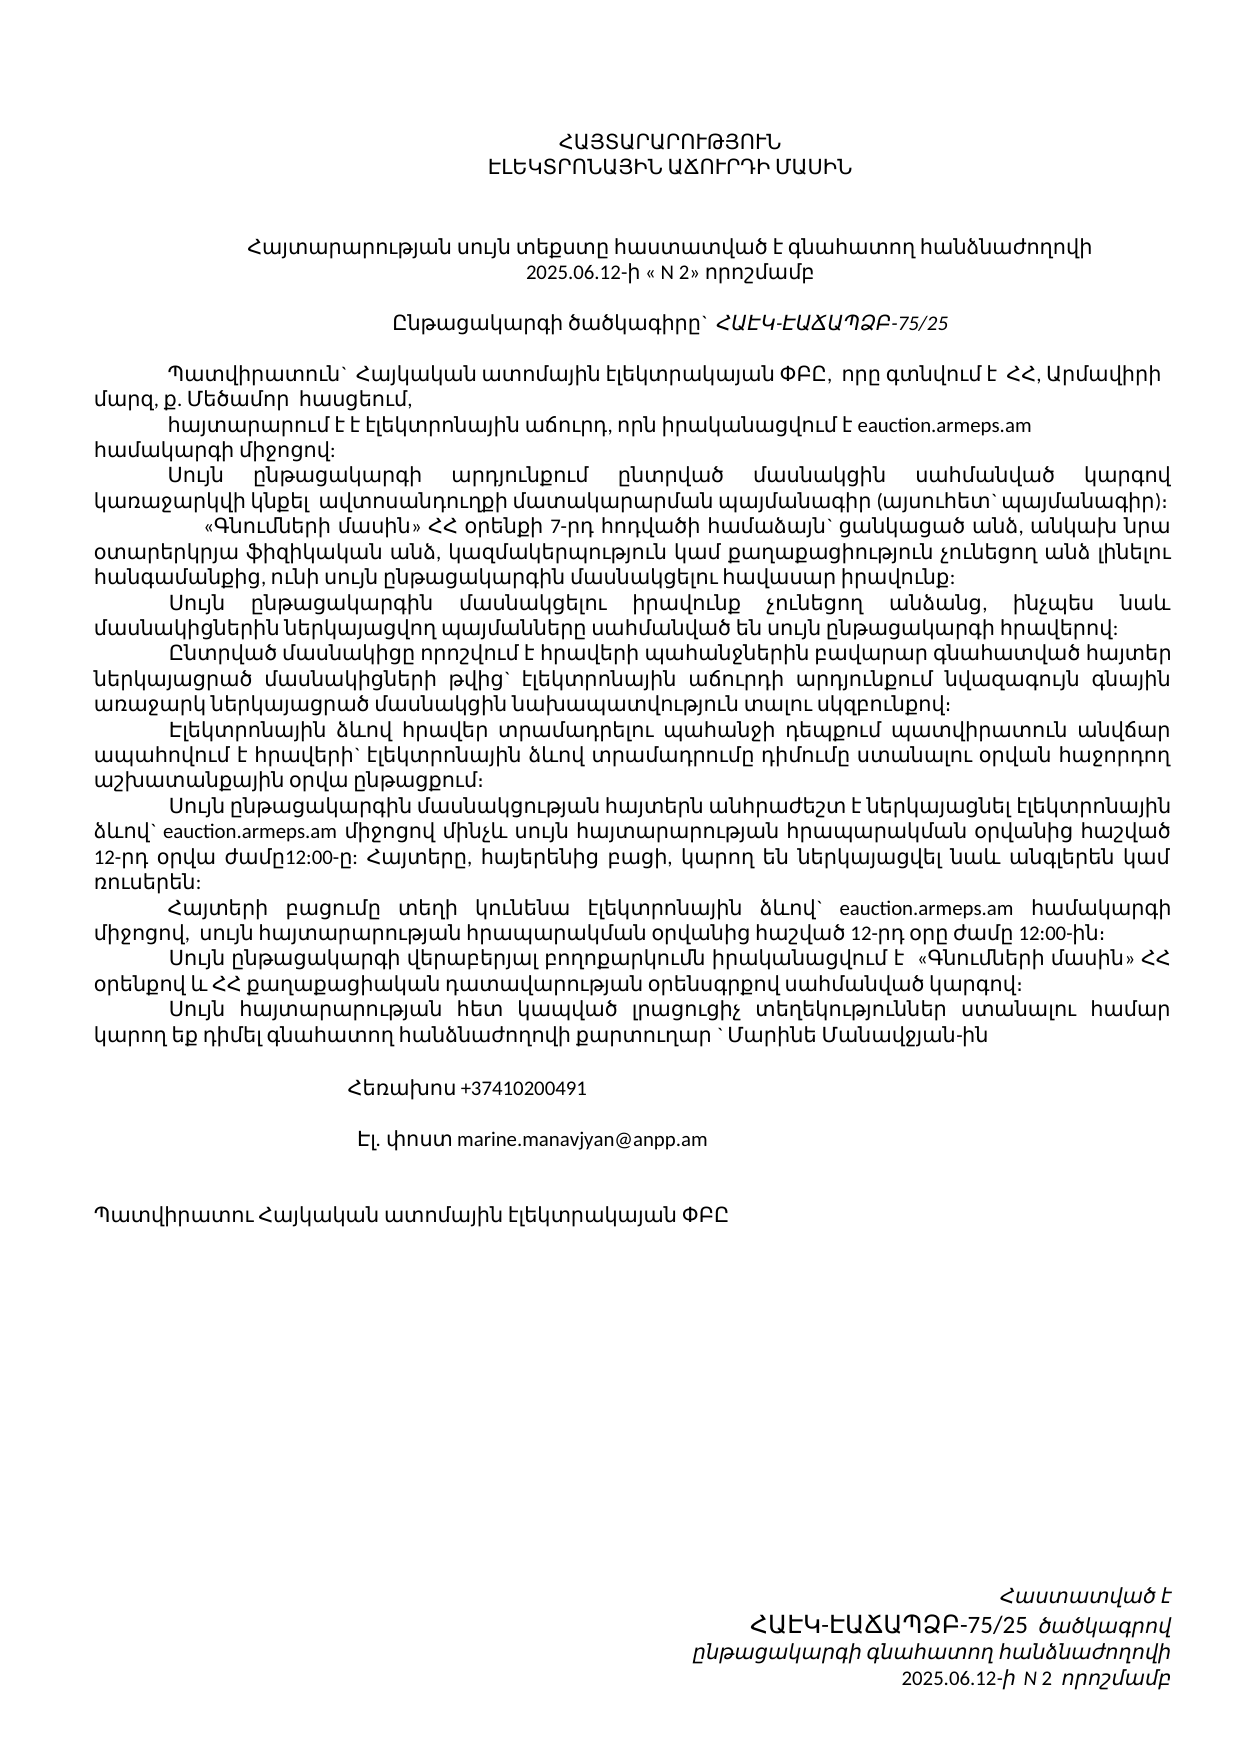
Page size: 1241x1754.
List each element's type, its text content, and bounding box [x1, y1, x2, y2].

text Ընտրված մասնակիցը որոշվում է հրավերի պահանջներին բավարար գնահատված հայտեր ներկայացրած մասնակիցների թվից` էլեկտրոնային աճուրդի արդյունքում նվազագույն գնային առաջարկ ներկայացրած մասնակցին նախապատվություն տալու սկզբունքով։ [94, 641, 1171, 717]
text Հեռախոս +37410200491 [94, 1076, 1171, 1101]
text Հայտարարության սույն տեքստը հաստատված է գնահատող հանձնաժողովի [94, 234, 1171, 259]
text «Գնումների մասին» ՀՀ օրենքի 7-րդ հոդվածի համաձայն` ցանկացած անձ, անկախ նրա օտարերկրյա ֆիզիկական անձ, կազմակերպություն կամ քաղաքացիություն չունեցող անձ լինելու հանգամանքից, ունի սույն ընթացակարգին մասնակցելու հավասար իրավունք: [94, 513, 1171, 590]
text ԷԼԵԿՏՐՈՆԱՅԻՆ ԱՃՈՒՐԴԻ ՄԱՍԻՆ [94, 154, 1171, 180]
text Էլ. փոստ marine.manavjyan@anpp.am [94, 1126, 1171, 1152]
text ՀԱՅՏԱՐԱՐՈՒԹՅՈՒՆ [94, 129, 1171, 154]
text Պատվիրատուն` Հայկական ատոմային էլեկտրակայան ՓԲԸ, որը գտնվում է ՀՀ, Արմավիրի մարզ, ք. Մեծամոր հասցեում, [94, 361, 1171, 412]
text Սույն ընթացակարգին մասնակցության հայտերն անհրաժեշտ է ներկայացնել էլեկտրոնային ձևով` eauction.armeps.am միջոցով մինչև սույն հայտարարության հրապարակման օրվանից հաշված 12-րդ օրվա ժամը12:00-ը: Հայտերը, հայերենից բացի, կարող են ներկայացվել նաև անգլերեն կամ ռուսերեն: [94, 793, 1171, 895]
text Պատվիրատու Հայկական ատոմային էլեկտրակայան ՓԲԸ [94, 1203, 1171, 1228]
text Սույն ընթացակարգի արդյունքում ընտրված մասնակցին սահմանված կարգով կառաջարկվի կնքել ավտոսանդուղքի մատակարարման պայմանագիր (այսուհետ` պայմանագիր)։ [94, 463, 1171, 513]
text Հայտերի բացումը տեղի կունենա էլեկտրոնային ձևով` eauction.armeps.am համակարգի միջոցով, սույն հայտարարության հրապարակման օրվանից հաշված 12-րդ օրը ժամը 12:00-ին։ [94, 895, 1171, 946]
text Սույն հայտարարության հետ կապված լրացուցիչ տեղեկություններ ստանալու համար կարող եք դիմել գնահատող հանձնաժողովի քարտուղար ` Մարինե Մանավջյան -ին [94, 996, 1171, 1047]
text Էլեկտրոնային ձևով հրավեր տրամադրելու պահանջի դեպքում պատվիրատուն անվճար ապահովում է հրավերի` էլեկտրոնային ձևով տրամադրումը դիմումը ստանալու օրվան հաջորդող աշխատանքային օրվա ընթացքում։ [94, 717, 1171, 793]
text Սույն ընթացակարգի վերաբերյալ բողոքարկումն իրականացվում է «Գնումների մասին» ՀՀ օրենքով և ՀՀ քաղաքացիական դատավարության օրենսգրքով սահմանված կարգով։ [94, 946, 1171, 996]
text 2025.06.12 -ի « N 2» որոշմամբ [94, 259, 1171, 285]
text հայտարարում է է էլեկտրոնային աճուրդ, որն իրականացվում է eauction.armeps.am համակարգի միջոցով: [94, 412, 1171, 463]
text 2025.06.12 -ի N 2 որոշմամբ [94, 1665, 1171, 1690]
text ՀԱԷԿ-ԷԱՃԱՊՁԲ-75/25 ծածկագրով [94, 1609, 1171, 1639]
text Սույն ընթացակարգին մասնակցելու իրավունք չունեցող անձանց, ինչպես նաև մասնակիցներին ներկայացվող պայմանները սահմանված են սույն ընթացակարգի հրավերով: [94, 590, 1171, 641]
text Հաստատված է [94, 1584, 1171, 1609]
text Ընթացակարգի ծածկագիրը` ՀԱԷԿ-ԷԱՃԱՊՁԲ-75/25 [94, 310, 1171, 336]
text ընթացակարգի գնահատող հանձնաժողովի [94, 1639, 1171, 1665]
